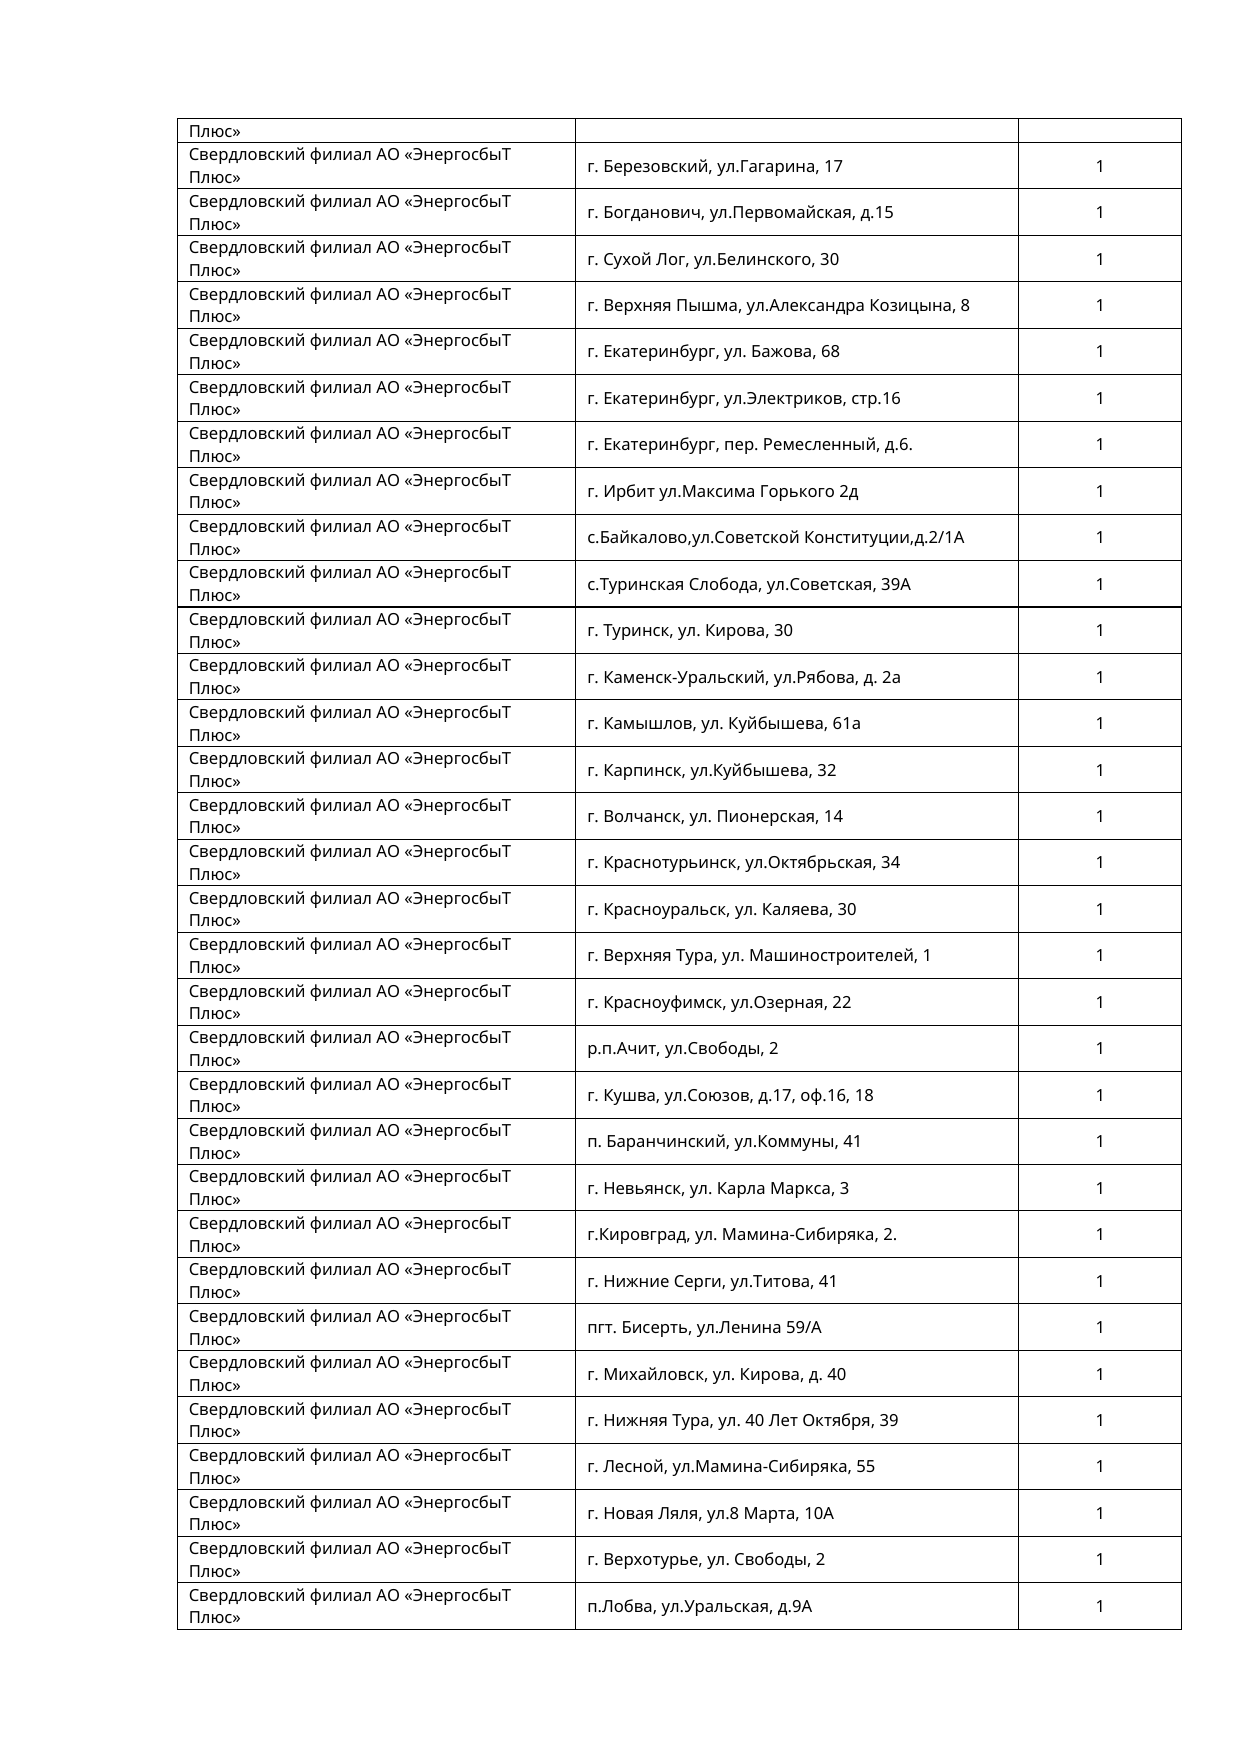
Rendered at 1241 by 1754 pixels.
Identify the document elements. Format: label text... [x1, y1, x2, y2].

table_cell Свердловский филиал АО «ЭнергосбыТ Плюс» [178, 1258, 575, 1303]
table_cell 1 [1019, 1444, 1181, 1489]
table_cell г. Екатеринбург, ул. Бажова, 68 [576, 329, 1018, 374]
table_cell Свердловский филиал АО «ЭнергосбыТ Плюс» [178, 236, 575, 281]
table_cell 1 [1019, 1537, 1181, 1582]
table_cell 1 [1019, 468, 1181, 513]
table_cell 1 [1019, 329, 1181, 374]
table_cell 1 [1019, 1119, 1181, 1164]
table_cell 1 [1019, 1304, 1181, 1350]
table_cell 1 [1019, 654, 1181, 699]
table_cell г. Туринск, ул. Кирова, 30 [576, 608, 1018, 653]
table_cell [178, 1537, 575, 1582]
table_cell с.Туринская Слобода, ул.Советская, 39А [576, 561, 1018, 606]
table_cell 1 [1019, 1583, 1181, 1628]
table_cell 1 [1019, 375, 1181, 421]
table_cell г. Невьянск, ул. Карла Маркса, 3 [576, 1165, 1018, 1210]
table_cell 1 [1019, 793, 1181, 839]
table_cell 1 [1019, 515, 1181, 560]
table_cell 1 [1019, 1072, 1181, 1117]
table_cell г.Кировград, ул. Мамина-Сибиряка, 2. [576, 1211, 1018, 1257]
table_cell Свердловский филиал АО «ЭнергосбыТ Плюс» [178, 654, 575, 699]
table_cell п. Баранчинский, ул.Коммуны, 41 [576, 1119, 1018, 1164]
table_cell 1 [1019, 608, 1181, 653]
table_cell 1 [1019, 1351, 1181, 1396]
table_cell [178, 143, 575, 188]
table_cell г. Верхотурье, ул. Свободы, 2 [576, 1537, 1018, 1582]
table_cell Свердловский филиал АО «ЭнергосбыТ Плюс» [178, 515, 575, 560]
table_cell Свердловский филиал АО «ЭнергосбыТ Плюс» [178, 1211, 575, 1257]
table_cell 1 [1019, 422, 1181, 467]
table_cell г. Березовский, ул.Гагарина, 17 [576, 143, 1018, 188]
table_cell Свердловский филиал АО «ЭнергосбыТ Плюс» [178, 886, 575, 932]
table_cell г. Сухой Лог, ул.Белинского, 30 [576, 236, 1018, 281]
table_cell п.Лобва, ул.Уральская, д.9А [576, 1583, 1018, 1628]
table_cell Свердловский филиал АО «ЭнергосбыТ Плюс» [178, 329, 575, 374]
table_cell г. Ирбит ул.Максима Горького 2д [576, 468, 1018, 513]
table_cell 1 [1019, 979, 1181, 1024]
table_cell 1 [1019, 886, 1181, 932]
table_cell 1 [1019, 1026, 1181, 1071]
table_cell Свердловский филиал АО «ЭнергосбыТ Плюс» [178, 282, 575, 328]
table_cell Свердловский филиал АО «ЭнергосбыТ Плюс» [178, 1119, 575, 1164]
table_cell г. Новая Ляля, ул.8 Марта, 10А [576, 1490, 1018, 1536]
table_cell 1 [1019, 700, 1181, 746]
table_cell г. Кушва, ул.Союзов, д.17, оф.16, 18 [576, 1072, 1018, 1117]
table_cell 1 [1019, 1397, 1181, 1443]
table_cell Свердловский филиал АО «ЭнергосбыТ Плюс» [178, 840, 575, 885]
table_cell г. Краснотурьинск, ул.Октябрьская, 34 [576, 840, 1018, 885]
table_cell Свердловский филиал АО «ЭнергосбыТ Плюс» [178, 1304, 575, 1350]
table_cell Свердловский филиал АО «ЭнергосбыТ Плюс» [178, 979, 575, 1024]
table_cell г. Камышлов, ул. Куйбышева, 61а [576, 700, 1018, 746]
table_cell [178, 1490, 575, 1536]
table_cell Свердловский филиал АО «ЭнергосбыТ Плюс» [178, 1444, 575, 1489]
table_cell г. Лесной, ул.Мамина-Сибиряка, 55 [576, 1444, 1018, 1489]
table_cell г. Богданович, ул.Первомайская, д.15 [576, 189, 1018, 235]
table_cell г. Екатеринбург, ул.Электриков, стр.16 [576, 375, 1018, 421]
table_cell Свердловский филиал АО «ЭнергосбыТ Плюс» [178, 375, 575, 421]
table_cell 1 [1019, 143, 1181, 188]
table_cell Свердловский филиал АО «ЭнергосбыТ Плюс» [178, 1165, 575, 1210]
table_cell г. Нижние Серги, ул.Титова, 41 [576, 1258, 1018, 1303]
table_cell 1 [1019, 933, 1181, 978]
table_cell 1 [1019, 1258, 1181, 1303]
table_cell Свердловский филиал АО «ЭнергосбыТ Плюс» [178, 1397, 575, 1443]
table_cell г. Красноуральск, ул. Каляева, 30 [576, 886, 1018, 932]
table_cell г. Карпинск, ул.Куйбышева, 32 [576, 747, 1018, 792]
table_cell Свердловский филиал АО «ЭнергосбыТ Плюс» [178, 933, 575, 978]
table_cell г. Красноуфимск, ул.Озерная, 22 [576, 979, 1018, 1024]
table_cell Свердловский филиал АО «ЭнергосбыТ Плюс» [178, 1026, 575, 1071]
table_cell г. Михайловск, ул. Кирова, д. 40 [576, 1351, 1018, 1396]
table_cell 1 [1019, 1165, 1181, 1210]
table_cell 1 [1019, 561, 1181, 606]
table_cell Свердловский филиал АО «ЭнергосбыТ Плюс» [178, 700, 575, 746]
table_cell р.п.Ачит, ул.Свободы, 2 [576, 1026, 1018, 1071]
table_cell 1 [1019, 236, 1181, 281]
table_cell Свердловский филиал АО «ЭнергосбыТ Плюс» [178, 468, 575, 513]
table_cell 1 [1019, 747, 1181, 792]
table_cell Свердловский филиал АО «ЭнергосбыТ Плюс» [178, 561, 575, 606]
table_cell с.Байкалово,ул.Советской Конституции,д.2/1А [576, 515, 1018, 560]
table_cell 1 [1019, 119, 1181, 142]
table_cell г. Верхняя Пышма, ул.Александра Козицына, 8 [576, 282, 1018, 328]
table_cell 1 [1019, 282, 1181, 328]
table_cell Свердловский филиал АО «ЭнергосбыТ Плюс» [178, 1351, 575, 1396]
table_cell 1 [1019, 189, 1181, 235]
table_cell г. Волчанск, ул. Пионерская, 14 [576, 793, 1018, 839]
table_cell 1 [1019, 1211, 1181, 1257]
table_cell Свердловский филиал АО «ЭнергосбыТ Плюс» [178, 608, 575, 653]
table_cell 1 [1019, 840, 1181, 885]
table_cell г. Каменск-Уральский, ул.Рябова, д. 2а [576, 654, 1018, 699]
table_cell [178, 119, 575, 142]
table_cell Свердловский филиал АО «ЭнергосбыТ Плюс» [178, 1072, 575, 1117]
table_cell пгт. Бисерть, ул.Ленина 59/А [576, 1304, 1018, 1350]
table_cell Свердловский филиал АО «ЭнергосбыТ Плюс» [178, 793, 575, 839]
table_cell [178, 1583, 575, 1628]
table_cell 1 [1019, 1490, 1181, 1536]
table_cell Свердловский филиал АО «ЭнергосбыТ Плюс» [178, 747, 575, 792]
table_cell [576, 119, 1018, 142]
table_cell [178, 189, 575, 235]
table_cell г. Екатеринбург, пер. Ремесленный, д.6. [576, 422, 1018, 467]
table_cell Свердловский филиал АО «ЭнергосбыТ Плюс» [178, 422, 575, 467]
table_cell г. Нижняя Тура, ул. 40 Лет Октября, 39 [576, 1397, 1018, 1443]
table_cell г. Верхняя Тура, ул. Машиностроителей, 1 [576, 933, 1018, 978]
